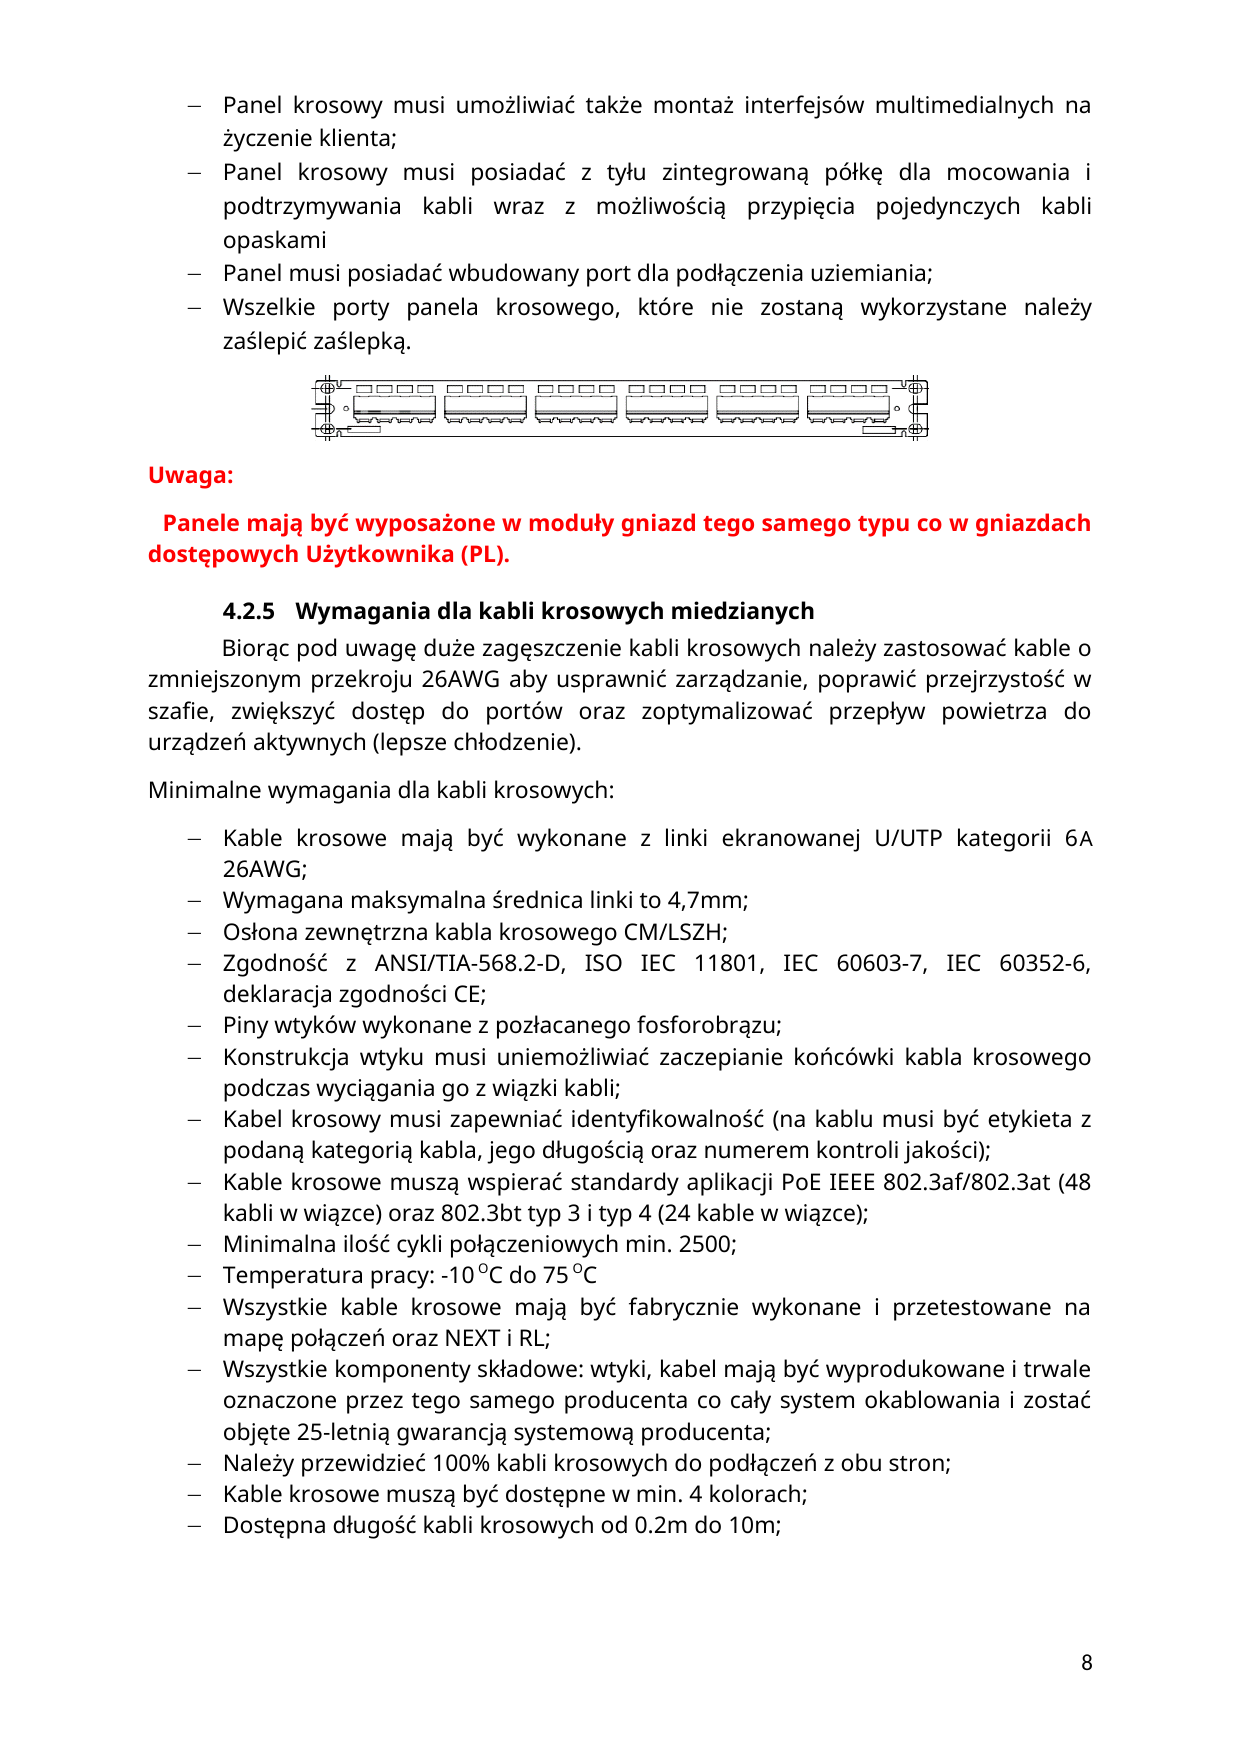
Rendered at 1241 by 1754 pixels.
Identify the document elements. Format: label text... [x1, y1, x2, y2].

list Panel musi posiadać wbudowany port dla podłączenia uziemiania; [185, 257, 1093, 289]
text Minimalne wymagania dla kabli krosowych: [148, 774, 1093, 805]
list Wszelkie porty panela krosowego, które nie zostaną wykorzystane należy zaślepić zaślepką. [185, 291, 1093, 356]
list Kable krosowe mają być wykonane z linki ekranowanej U/UTP kategorii 6A 26AWG; [185, 822, 1093, 884]
picture [311, 375, 929, 441]
text Uwaga: [148, 459, 1093, 490]
list Wszystkie kable krosowe mają być fabrycznie wykonane i przetestowane na mapę połączeń oraz NEXT i RL; [185, 1290, 1093, 1353]
list Wymagana maksymalna średnica linki to 4,7mm; [185, 884, 1093, 915]
list Panel krosowy musi posiadać z tyłu zintegrowaną półkę dla mocowania i podtrzymywania kabli wraz z możliwością przypięcia pojedynczych kabli opaskami [185, 156, 1093, 255]
list Konstrukcja wtyku musi uniemożliwiać zaczepianie końcówki kabla krosowego podczas wyciągania go z wiązki kabli; [185, 1040, 1093, 1103]
list Kabel krosowy musi zapewniać identyfikowalność (na kablu musi być etykieta z podaną kategorią kabla, jego długością oraz numerem kontroli jakości); [185, 1103, 1093, 1165]
list Kable krosowe muszą być dostępne w min. 4 kolorach; [185, 1478, 1093, 1509]
list Temperatura pracy: -10 OC do 75 OC [185, 1259, 1093, 1290]
list Należy przewidzieć 100% kabli krosowych do podłączeń z obu stron; [185, 1447, 1093, 1478]
text Panele mają być wyposażone w moduły gniazd tego samego typu co w gniazdach dostępowych Użytkownika (PL). [148, 507, 1093, 569]
list Zgodność z ANSI/TIA-568.2-D, ISO IEC 11801, IEC 60603-7, IEC 60352-6, deklaracja zgodności CE; [185, 947, 1093, 1009]
list Kable krosowe muszą wspierać standardy aplikacji PoE IEEE 802.3af/802.3at (48 kabli w wiązce) oraz 802.3bt typ 3 i typ 4 (24 kable w wiązce); [185, 1165, 1093, 1228]
text Biorąc pod uwagę duże zagęszczenie kabli krosowych należy zastosować kable o zmniejszonym przekroju 26AWG aby usprawnić zarządzanie, poprawić przejrzystość w szafie, zwiększyć dostęp do portów oraz zoptymalizować przepływ powietrza do urządzeń aktywnych (lepsze chłodzenie). [148, 632, 1093, 757]
list Panel krosowy musi umożliwiać także montaż interfejsów multimedialnych na życzenie klienta; [185, 89, 1093, 154]
list Wszystkie komponenty składowe: wtyki, kabel mają być wyprodukowane i trwale oznaczone przez tego samego producenta co cały system okablowania i zostać objęte 25-letnią gwarancją systemową producenta; [185, 1353, 1093, 1447]
subtitle Wymagania dla kabli krosowych miedzianych [223, 594, 1093, 626]
list Minimalna ilość cykli połączeniowych min. 2500; [185, 1228, 1093, 1259]
list Osłona zewnętrzna kabla krosowego CM/LSZH; [185, 915, 1093, 947]
list Piny wtyków wykonane z pozłacanego fosforobrązu; [185, 1009, 1093, 1040]
list Dostępna długość kabli krosowych od 0.2m do 10m; [185, 1509, 1093, 1540]
